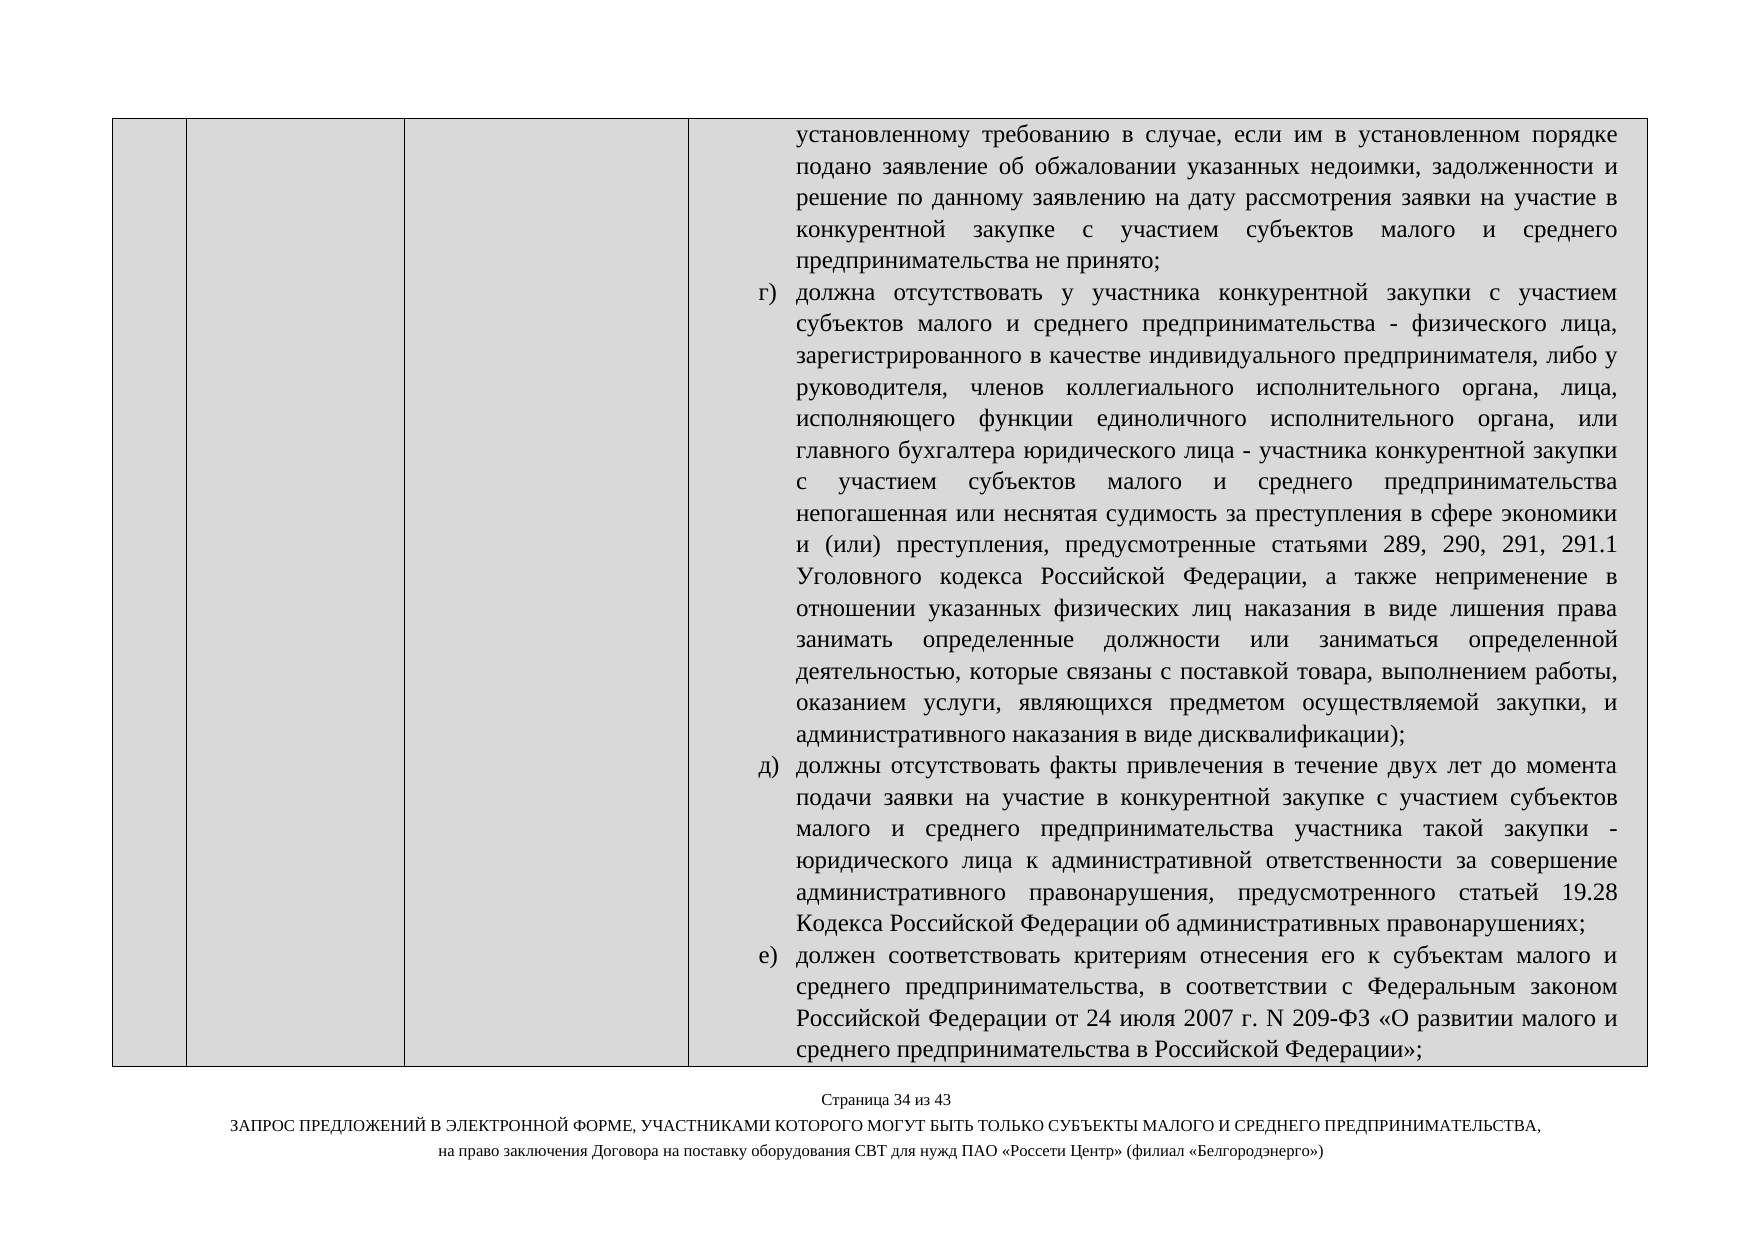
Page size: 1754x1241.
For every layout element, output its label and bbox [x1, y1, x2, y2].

table_cell [689, 119, 1647, 1066]
table_cell [405, 119, 688, 1066]
table_cell [187, 119, 404, 1066]
table_cell [113, 119, 186, 1066]
